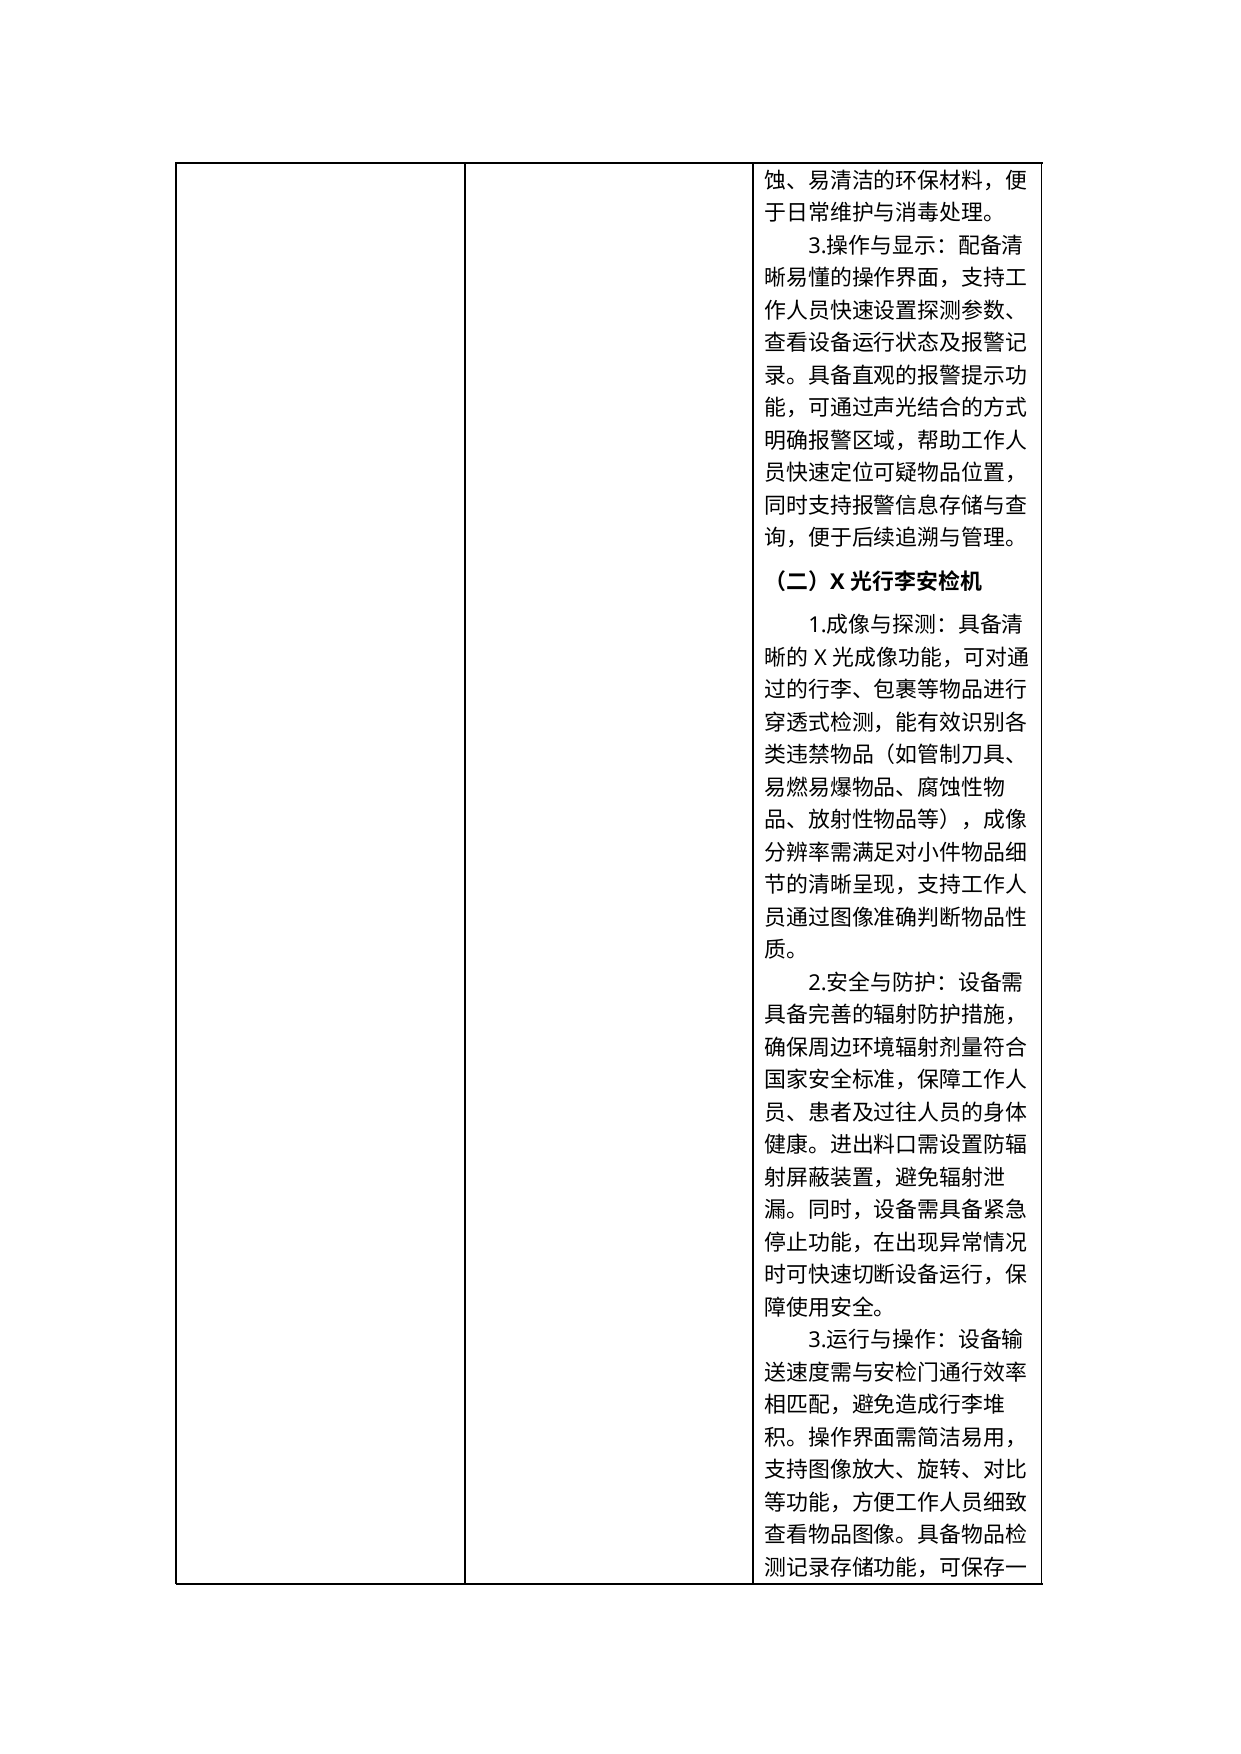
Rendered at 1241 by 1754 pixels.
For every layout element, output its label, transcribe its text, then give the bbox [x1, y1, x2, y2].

table_cell 1 [177, 164, 464, 1583]
table_cell [466, 164, 752, 1583]
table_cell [754, 164, 1041, 1583]
